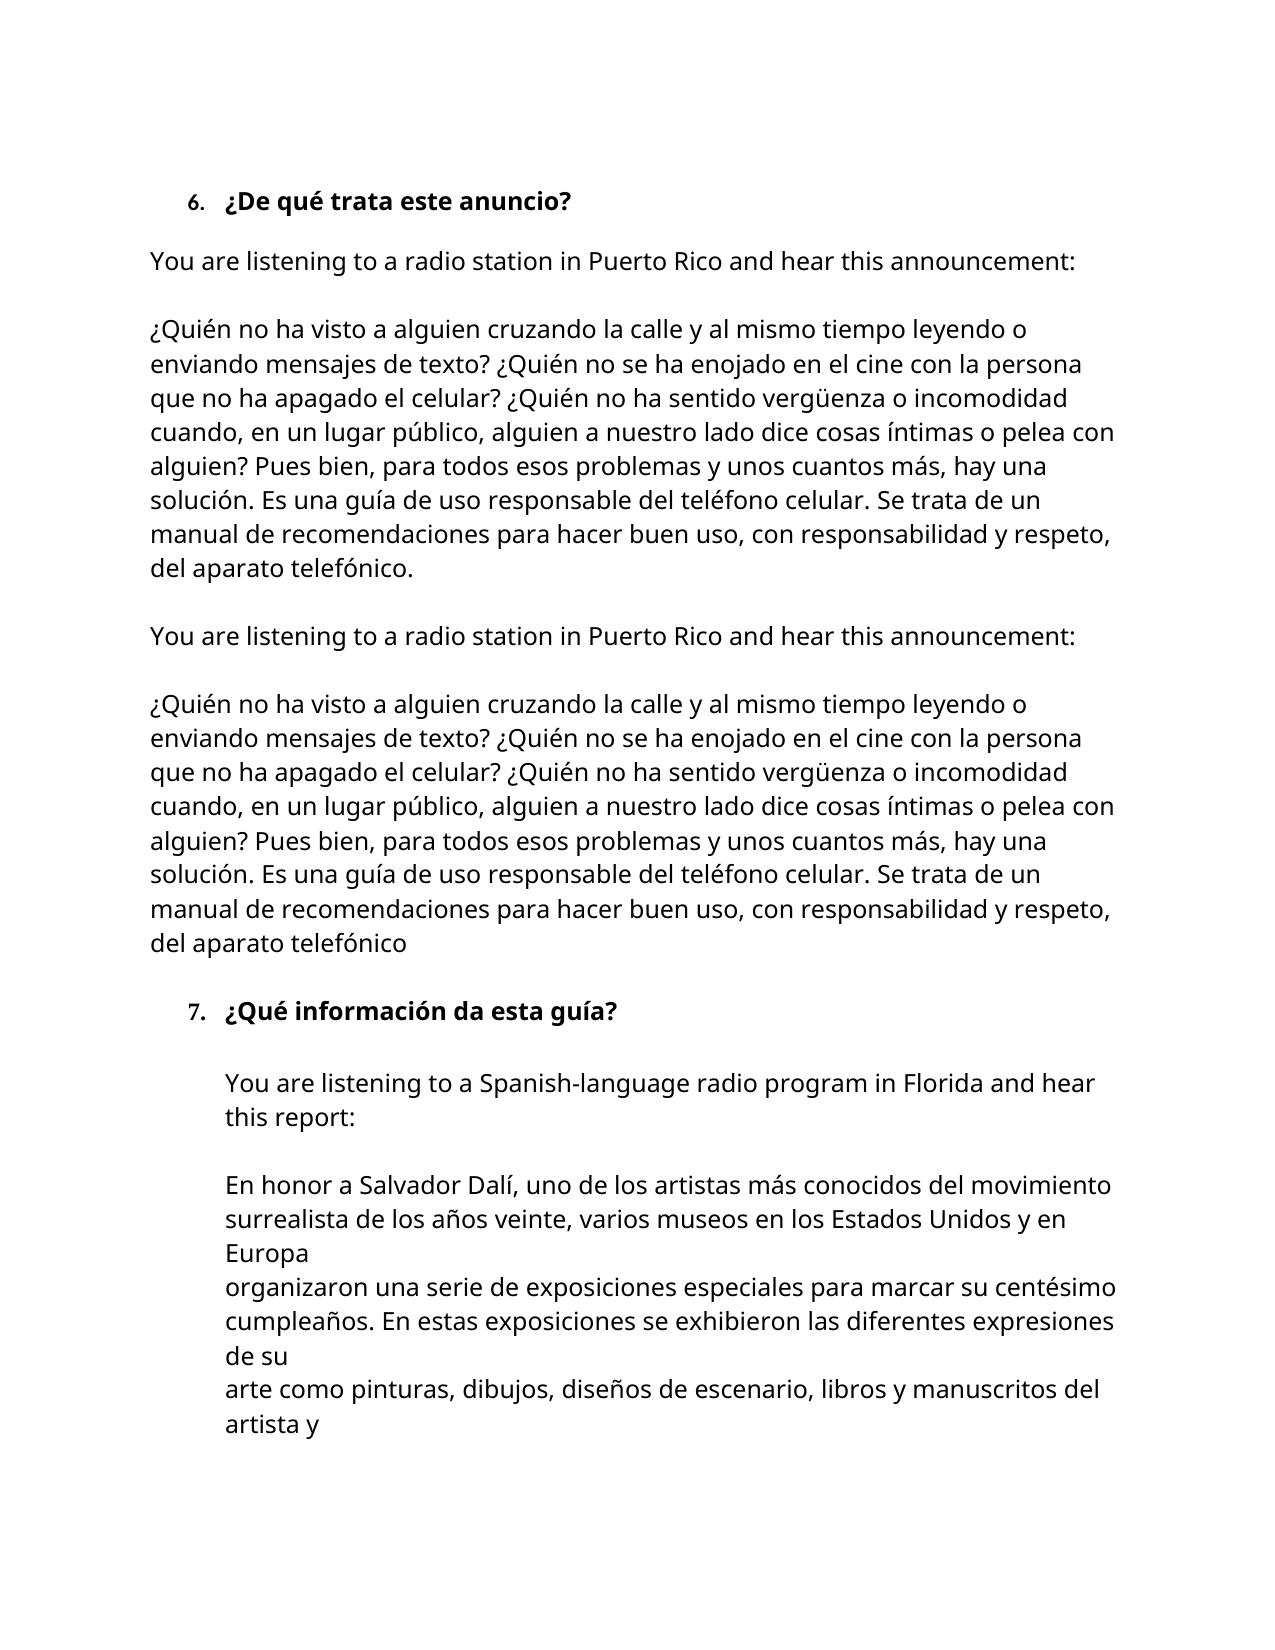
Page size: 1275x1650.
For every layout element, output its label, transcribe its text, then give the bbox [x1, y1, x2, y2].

text solución. Es una guía de uso responsable del teléfono celular. Se trata de un [150, 857, 1125, 891]
text del aparato telefónico. [150, 551, 1125, 585]
list cumpleaños. En estas exposiciones se exhibieron las diferentes expresiones de su [225, 1304, 1125, 1372]
text enviando mensajes de texto? ¿Quién no se ha enojado en el cine con la persona [150, 721, 1125, 755]
text alguien? Pues bien, para todos esos problemas y unos cuantos más, hay una [150, 448, 1125, 482]
text You are listening to a radio station in Puerto Rico and hear this announcement: [150, 244, 1125, 278]
text que no ha apagado el celular? ¿Quién no ha sentido vergüenza o incomodidad [150, 380, 1125, 414]
text You are listening to a radio station in Puerto Rico and hear this announcement: [150, 619, 1125, 653]
list ¿De qué trata este anuncio? [187, 184, 1125, 218]
list organizaron una serie de exposiciones especiales para marcar su centésimo [225, 1270, 1125, 1304]
text cuando, en un lugar público, alguien a nuestro lado dice cosas íntimas o pelea con [150, 414, 1125, 448]
text manual de recomendaciones para hacer buen uso, con responsabilidad y respeto, [150, 517, 1125, 551]
list You are listening to a Spanish-language radio program in Florida and hear this report: [225, 1066, 1125, 1134]
list ¿Qué información da esta guía? [187, 993, 1125, 1027]
list surrealista de los años veinte, varios museos en los Estados Unidos y en Europa [225, 1202, 1125, 1270]
text manual de recomendaciones para hacer buen uso, con responsabilidad y respeto, [150, 891, 1125, 925]
text que no ha apagado el celular? ¿Quién no ha sentido vergüenza o incomodidad [150, 755, 1125, 789]
text ¿Quién no ha visto a alguien cruzando la calle y al mismo tiempo leyendo o [150, 687, 1125, 721]
text enviando mensajes de texto? ¿Quién no se ha enojado en el cine con la persona [150, 346, 1125, 380]
list arte como pinturas, dibujos, diseños de escenario, libros y manuscritos del artista y [225, 1372, 1125, 1440]
text del aparato telefónico [150, 925, 1125, 959]
text ¿Quién no ha visto a alguien cruzando la calle y al mismo tiempo leyendo o [150, 312, 1125, 346]
text solución. Es una guía de uso responsable del teléfono celular. Se trata de un [150, 482, 1125, 517]
text cuando, en un lugar público, alguien a nuestro lado dice cosas íntimas o pelea con [150, 789, 1125, 823]
list En honor a Salvador Dalí, uno de los artistas más conocidos del movimiento [225, 1168, 1125, 1202]
text alguien? Pues bien, para todos esos problemas y unos cuantos más, hay una [150, 823, 1125, 857]
